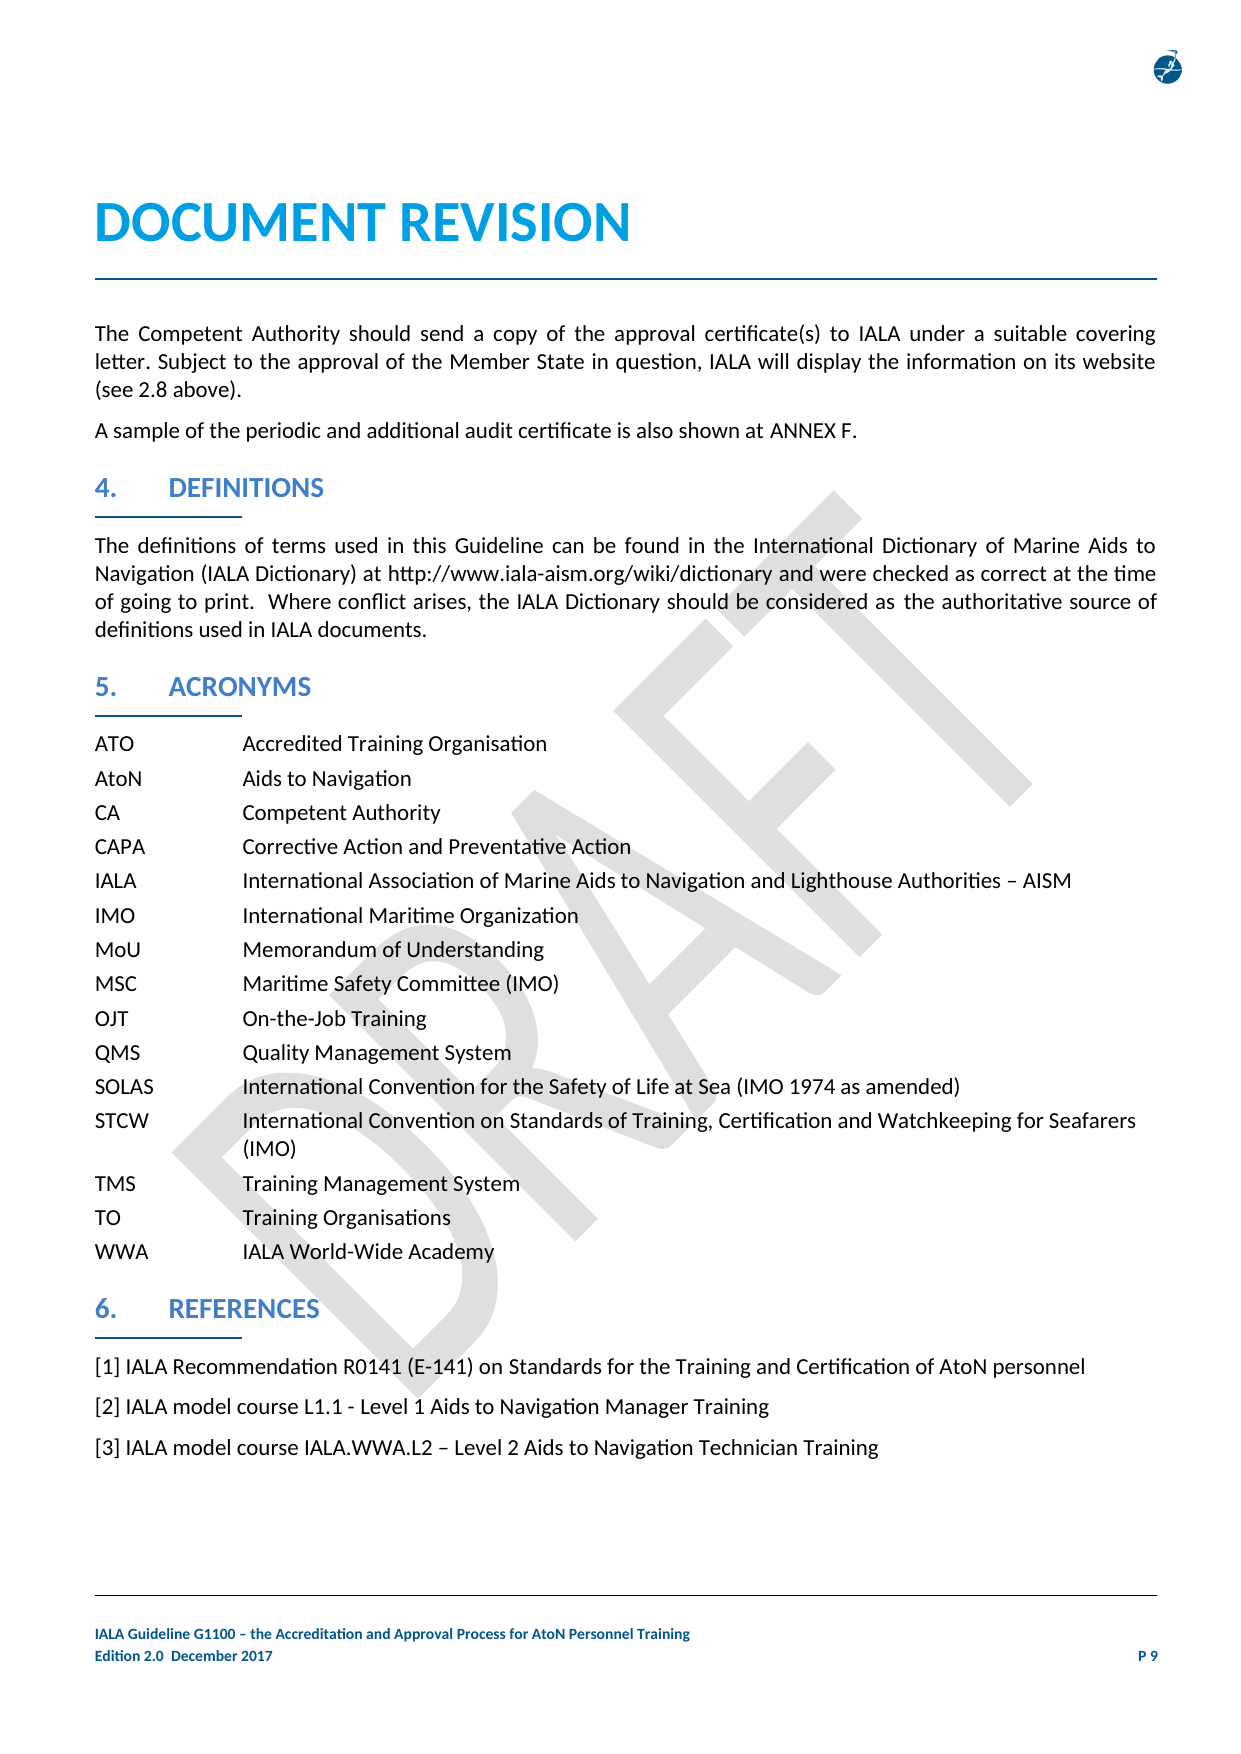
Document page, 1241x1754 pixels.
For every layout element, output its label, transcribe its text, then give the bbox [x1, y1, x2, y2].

text CAPA Corrective Action and Preventative Action [94, 832, 1157, 860]
subtitle definitions [94, 469, 1157, 505]
text QMS Quality Management System [94, 1038, 1157, 1066]
text The definitions of terms used in this Guideline can be found in the International Dictionary of Marine Aids to Navigation (IALA Dictionary) at http://www.iala-aism.org/wiki/dictionary and were checked as correct at the time of going to print. Where conflict arises, the IALA Dictionary should be considered as the authoritative source of definitions used in IALA documents. [94, 531, 1157, 643]
subtitle references [94, 1290, 1157, 1326]
text [3] IALA model course IALA.WWA.L2 – Level 2 Aids to Navigation Technician Training [94, 1433, 1157, 1461]
text TO Training Organisations [94, 1203, 1157, 1231]
text IALA International Association of Marine Aids to Navigation and Lighthouse Authorities – AISM [94, 867, 1157, 894]
text A sample of the periodic and additional audit certificate is also shown at ANNEX F. [94, 416, 1157, 444]
text MoU Memorandum of Understanding [94, 935, 1157, 963]
text [2] IALA model course L1.1 - Level 1 Aids to Navigation Manager Training [94, 1392, 1157, 1421]
text SOLAS International Convention for the Safety of Life at Sea (IMO 1974 as amended) [94, 1072, 1157, 1100]
text STCW International Convention on Standards of Training, Certification and Watchkeeping for Seafarers (IMO) [94, 1106, 1157, 1162]
text The Competent Authority should send a copy of the approval certificate(s) to IALA under a suitable covering letter. Subject to the approval of the Member State in question, IALA will display the information on its website (see 2.8 above). [94, 319, 1157, 403]
subtitle acronyms [94, 668, 1157, 703]
text [1] IALA Recommendation R0141 (E-141) on Standards for the Training and Certification of AtoN personnel [94, 1352, 1157, 1380]
text AtoN Aids to Navigation [94, 764, 1157, 792]
text TMS Training Management System [94, 1169, 1157, 1197]
text ATO Accredited Training Organisation [94, 729, 1157, 757]
text CA Competent Authority [94, 798, 1157, 826]
text WWA IALA World-Wide Academy [94, 1237, 1157, 1265]
text MSC Maritime Safety Committee (IMO) [94, 969, 1157, 997]
text OJT On-the-Job Training [94, 1004, 1157, 1032]
picture [1122, 0, 1241, 119]
text IMO International Maritime Organization [94, 901, 1157, 929]
